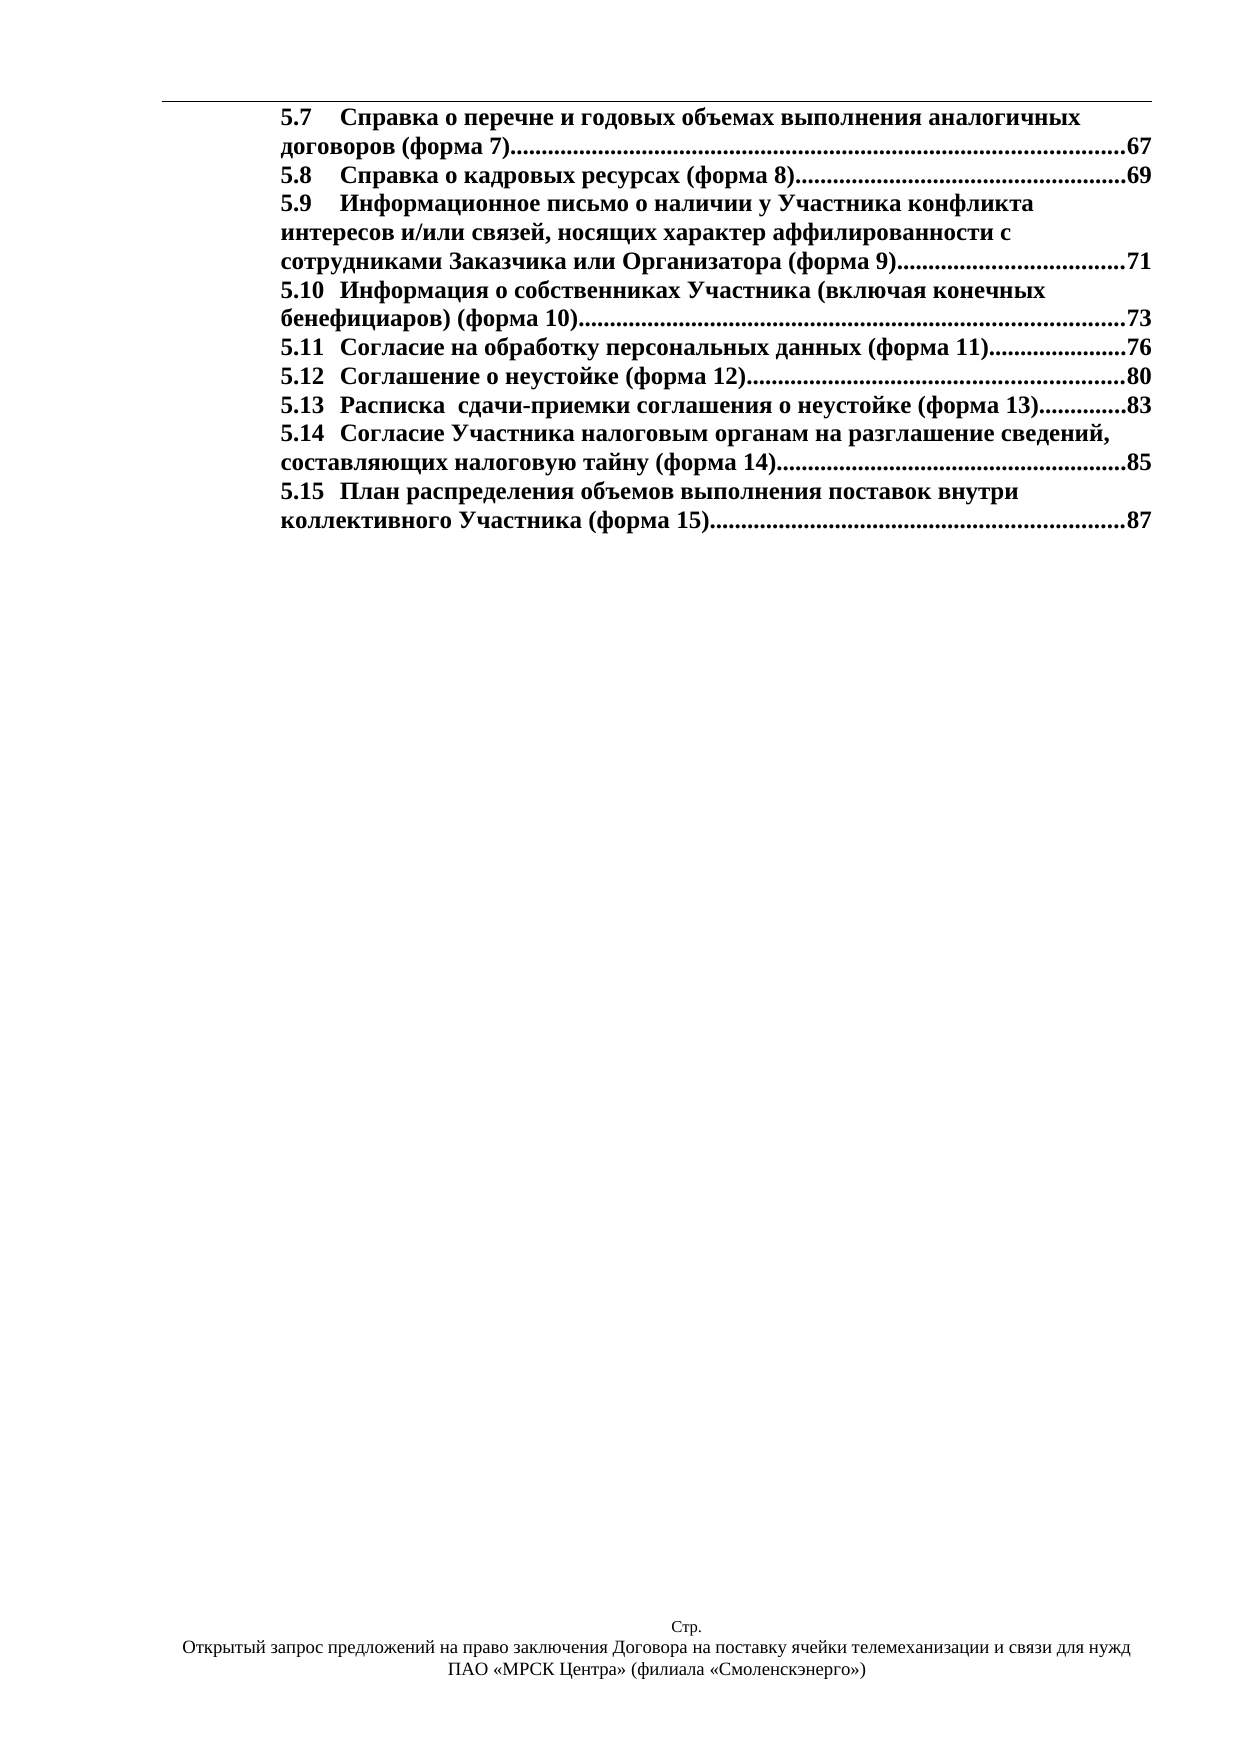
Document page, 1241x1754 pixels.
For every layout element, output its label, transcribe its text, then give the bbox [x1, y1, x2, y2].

text 5.13 Расписка сдачи-приемки соглашения о неустойке (форма 13) 83 [280, 390, 1133, 418]
text 5.12 Соглашение о неустойке (форма 12) 80 [280, 361, 1133, 390]
text 5.9 Информационное письмо о наличии у Участника конфликта интересов и/или связей, носящих характер аффилированности с сотрудниками Заказчика или Организатора (форма 9) 71 [280, 188, 1133, 275]
text 5.15 План распределения объемов выполнения поставок внутри коллективного Участника (форма 15) 87 [280, 476, 1133, 533]
text 5.14 Согласие Участника налоговым органам на разглашение сведений, составляющих налоговую тайну (форма 14) 85 [280, 418, 1133, 476]
text 5.8 Справка о кадровых ресурсах (форма 8) 69 [280, 160, 1133, 188]
text 5.11 Согласие на обработку персональных данных (форма 11) 76 [280, 332, 1133, 361]
text 5.10 Информация о собственниках Участника (включая конечных бенефициаров) (форма 10) 73 [280, 275, 1133, 332]
text 5.7 Справка о перечне и годовых объемах выполнения аналогичных договоров (форма 7) 67 [280, 102, 1133, 160]
